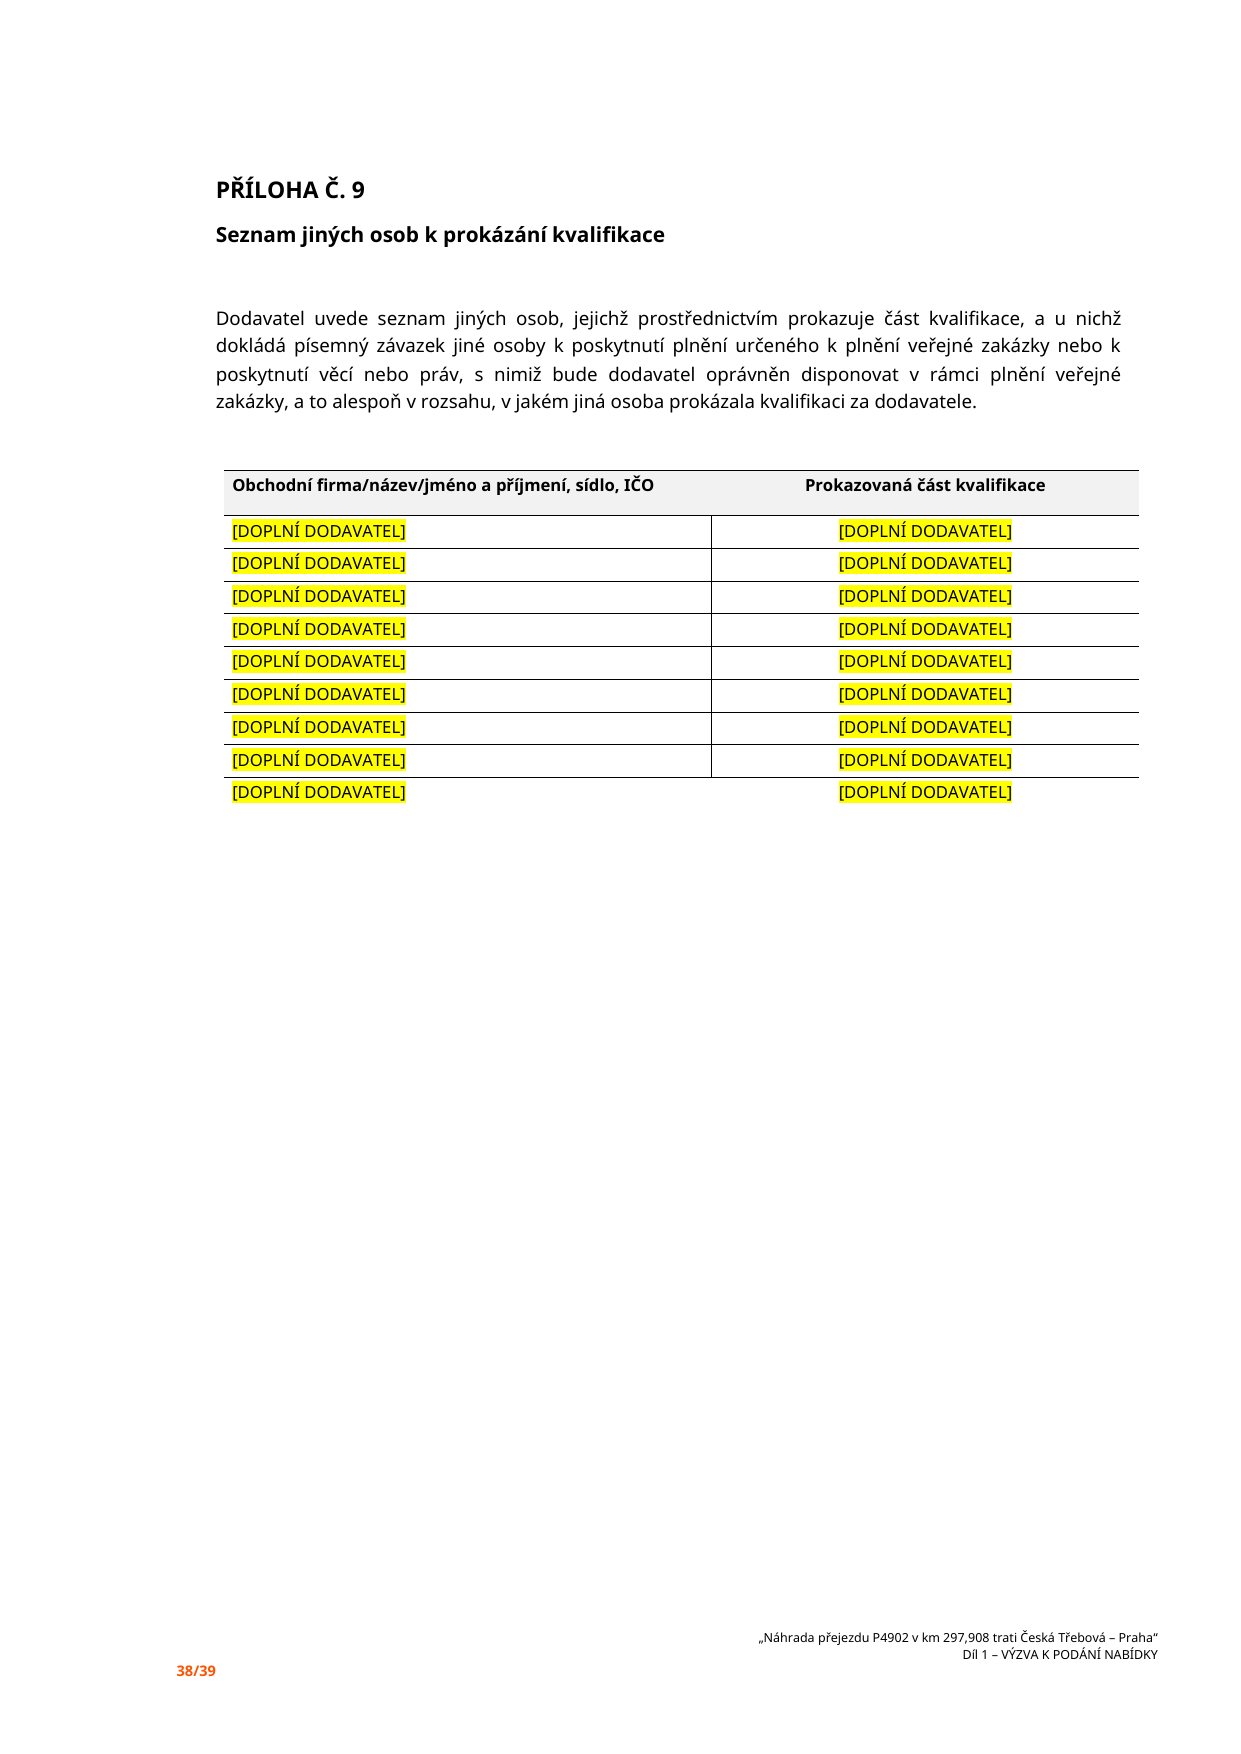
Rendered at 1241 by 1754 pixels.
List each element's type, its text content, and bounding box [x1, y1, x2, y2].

table_cell [DOPLNÍ DODAVATEL] [224, 680, 711, 711]
table_cell [DOPLNÍ DODAVATEL] [712, 680, 1139, 711]
table_cell [DOPLNÍ DODAVATEL] [712, 614, 1139, 646]
table_cell [DOPLNÍ DODAVATEL] [224, 778, 711, 809]
table_cell [DOPLNÍ DODAVATEL] [712, 647, 1139, 679]
table_header Obchodní firma/název/jméno a příjmení, sídlo, IČO [224, 471, 711, 515]
table_cell [DOPLNÍ DODAVATEL] [224, 614, 711, 646]
text Dodavatel uvede seznam jiných osob, jejichž prostřednictvím prokazuje část kvalifikace, a u nichž dokládá písemný závazek jiné osoby k poskytnutí plnění určeného k plnění veřejné zakázky nebo k poskytnutí věcí nebo práv, s nimiž bude dodavatel oprávněn disponovat v rámci plnění veřejné zakázky, a to alespoň v rozsahu, v jakém jiná osoba prokázala kvalifikaci za dodavatele. [216, 305, 1122, 414]
table_cell [DOPLNÍ DODAVATEL] [712, 713, 1139, 744]
table_cell [DOPLNÍ DODAVATEL] [711, 778, 1139, 809]
table_cell [DOPLNÍ DODAVATEL] [224, 647, 711, 679]
table_cell [DOPLNÍ DODAVATEL] [712, 582, 1139, 613]
text Příloha č. 9 [216, 174, 1122, 205]
table_cell [DOPLNÍ DODAVATEL] [712, 745, 1139, 777]
table_cell [DOPLNÍ DODAVATEL] [712, 516, 1139, 548]
text Seznam jiných osob k prokázání kvalifikace [216, 221, 1122, 249]
table_header Prokazovaná část kvalifikace [711, 471, 1139, 515]
table_cell [DOPLNÍ DODAVATEL] [224, 713, 711, 744]
table_cell [DOPLNÍ DODAVATEL] [224, 582, 711, 613]
table_cell [DOPLNÍ DODAVATEL] [712, 549, 1139, 581]
table_cell [DOPLNÍ DODAVATEL] [224, 745, 711, 777]
table_cell [DOPLNÍ DODAVATEL] [224, 516, 711, 548]
table_cell [DOPLNÍ DODAVATEL] [224, 549, 711, 581]
